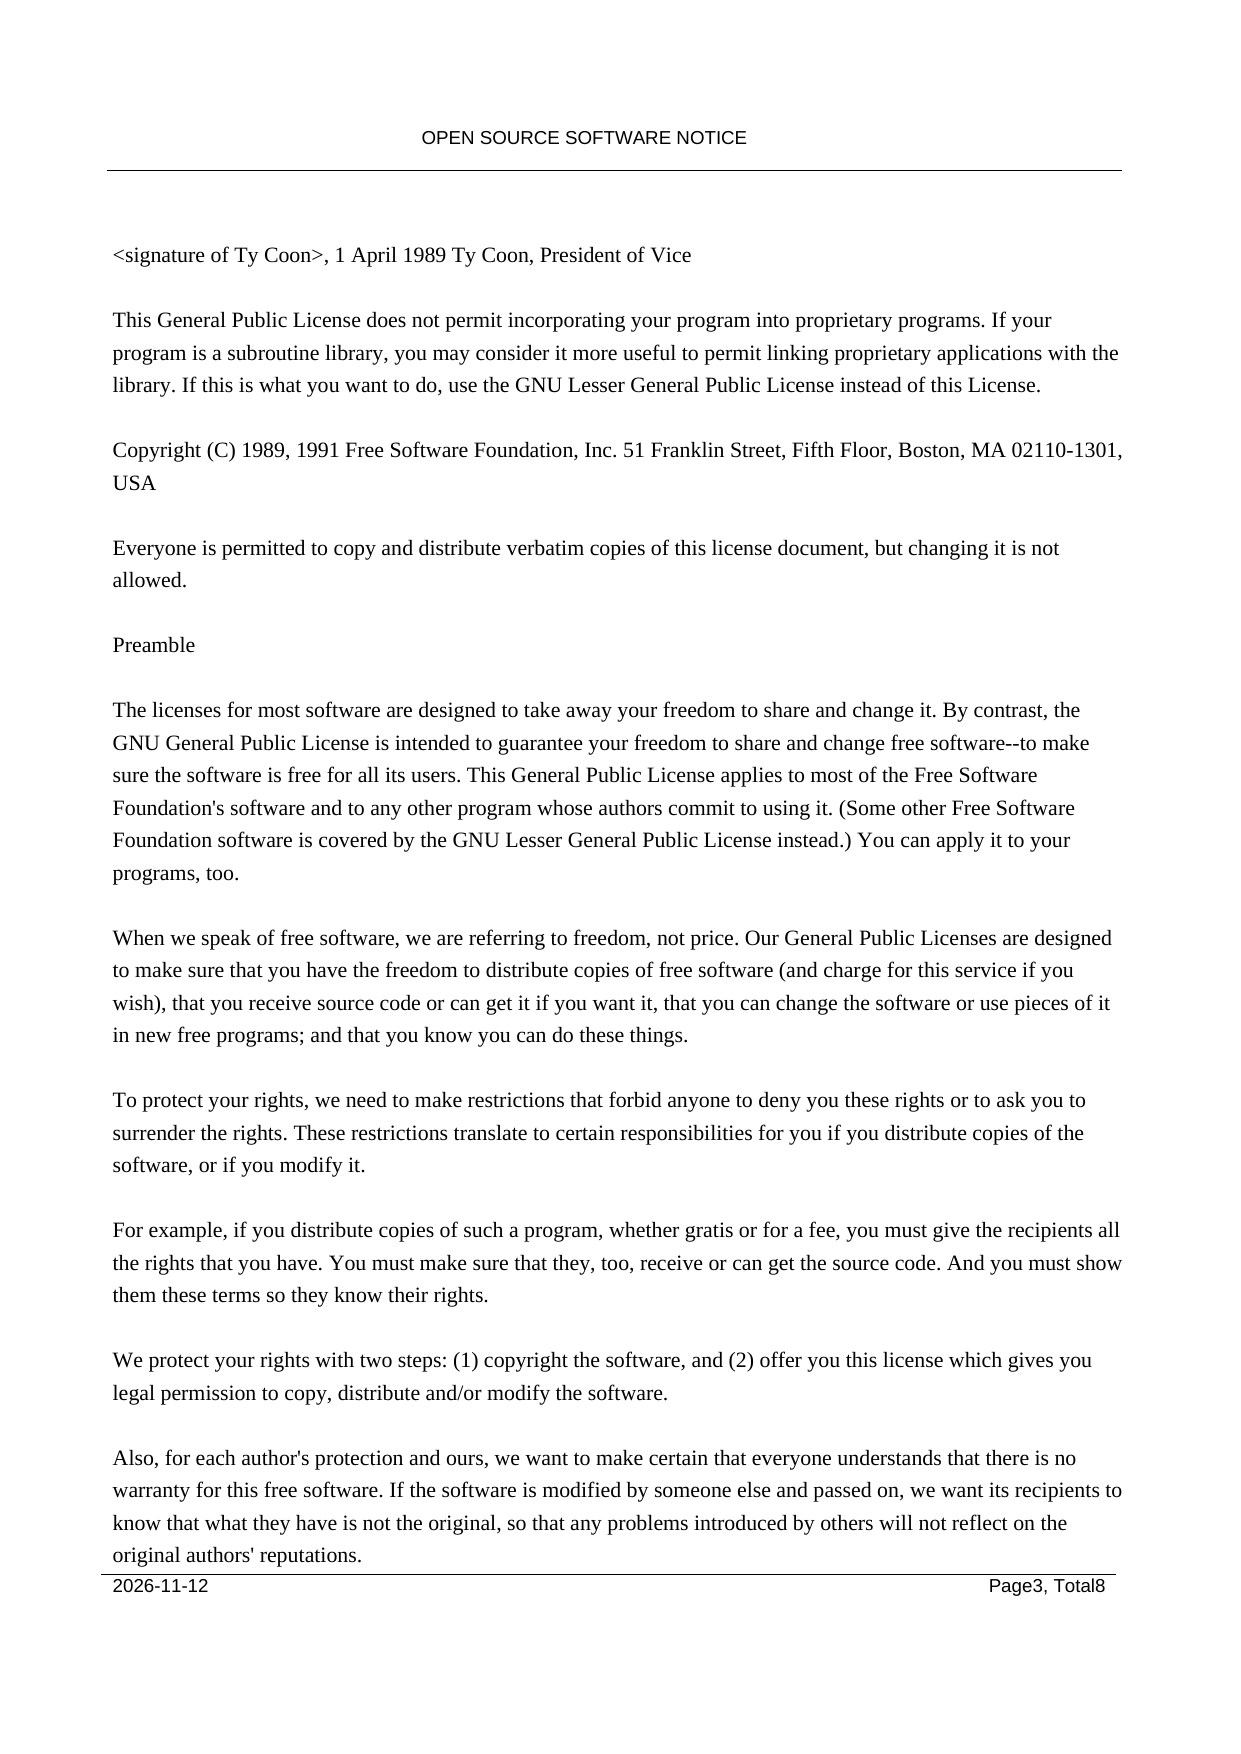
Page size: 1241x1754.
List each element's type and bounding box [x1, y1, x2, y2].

text [112, 206, 1128, 1571]
